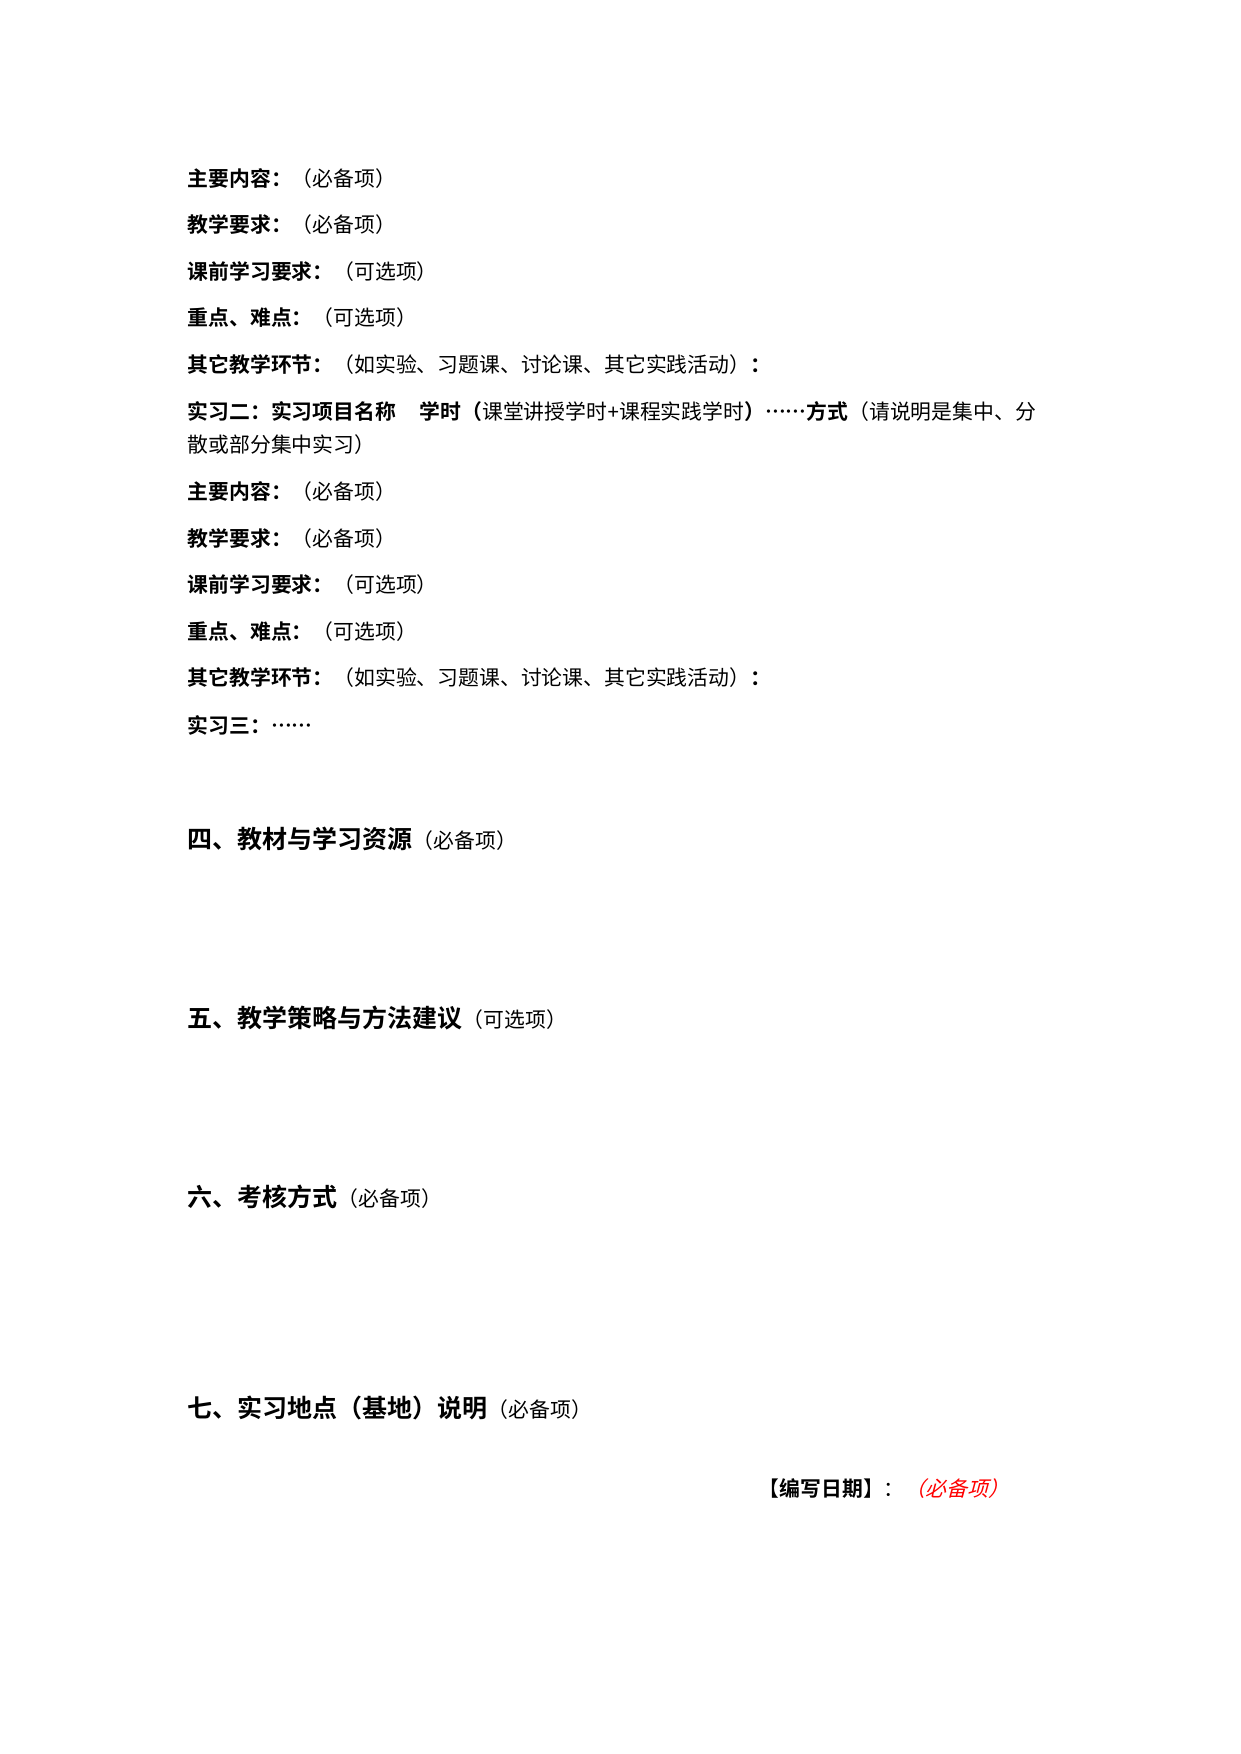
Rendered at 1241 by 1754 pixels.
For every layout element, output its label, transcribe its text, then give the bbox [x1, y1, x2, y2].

text 其它教学环节：（如实验、习题课、讨论课、其它实践活动）： [187, 661, 1053, 692]
text 【编写日期】：（必备项） [187, 1472, 1011, 1504]
text 教学要求：（必备项） [187, 208, 1053, 239]
text 主要内容：（必备项） [187, 476, 1053, 506]
text 实习二：实习项目名称 学时（课堂讲授学时+课程实践学时）……方式（请说明是集中、分散或部分集中实习） [187, 394, 1053, 459]
text 重点、难点：（可选项） [187, 301, 1053, 332]
text 实习三：…… [187, 708, 1053, 740]
text 课前学习要求：（可选项） [187, 568, 1053, 599]
text 重点、难点：（可选项） [187, 615, 1053, 645]
text 其它教学环节：（如实验、习题课、讨论课、其它实践活动）： [187, 348, 1053, 378]
text 教学要求：（必备项） [187, 522, 1053, 552]
text 六、考核方式（必备项） [187, 1163, 1053, 1228]
text 七、实习地点（基地）说明（必备项） [187, 1374, 1053, 1439]
text 主要内容：（必备项） [187, 162, 1053, 192]
text 四、教材与学习资源（必备项） [187, 805, 1053, 870]
text 五、教学策略与方法建议（可选项） [187, 984, 1053, 1049]
text 课前学习要求：（可选项） [187, 255, 1053, 285]
